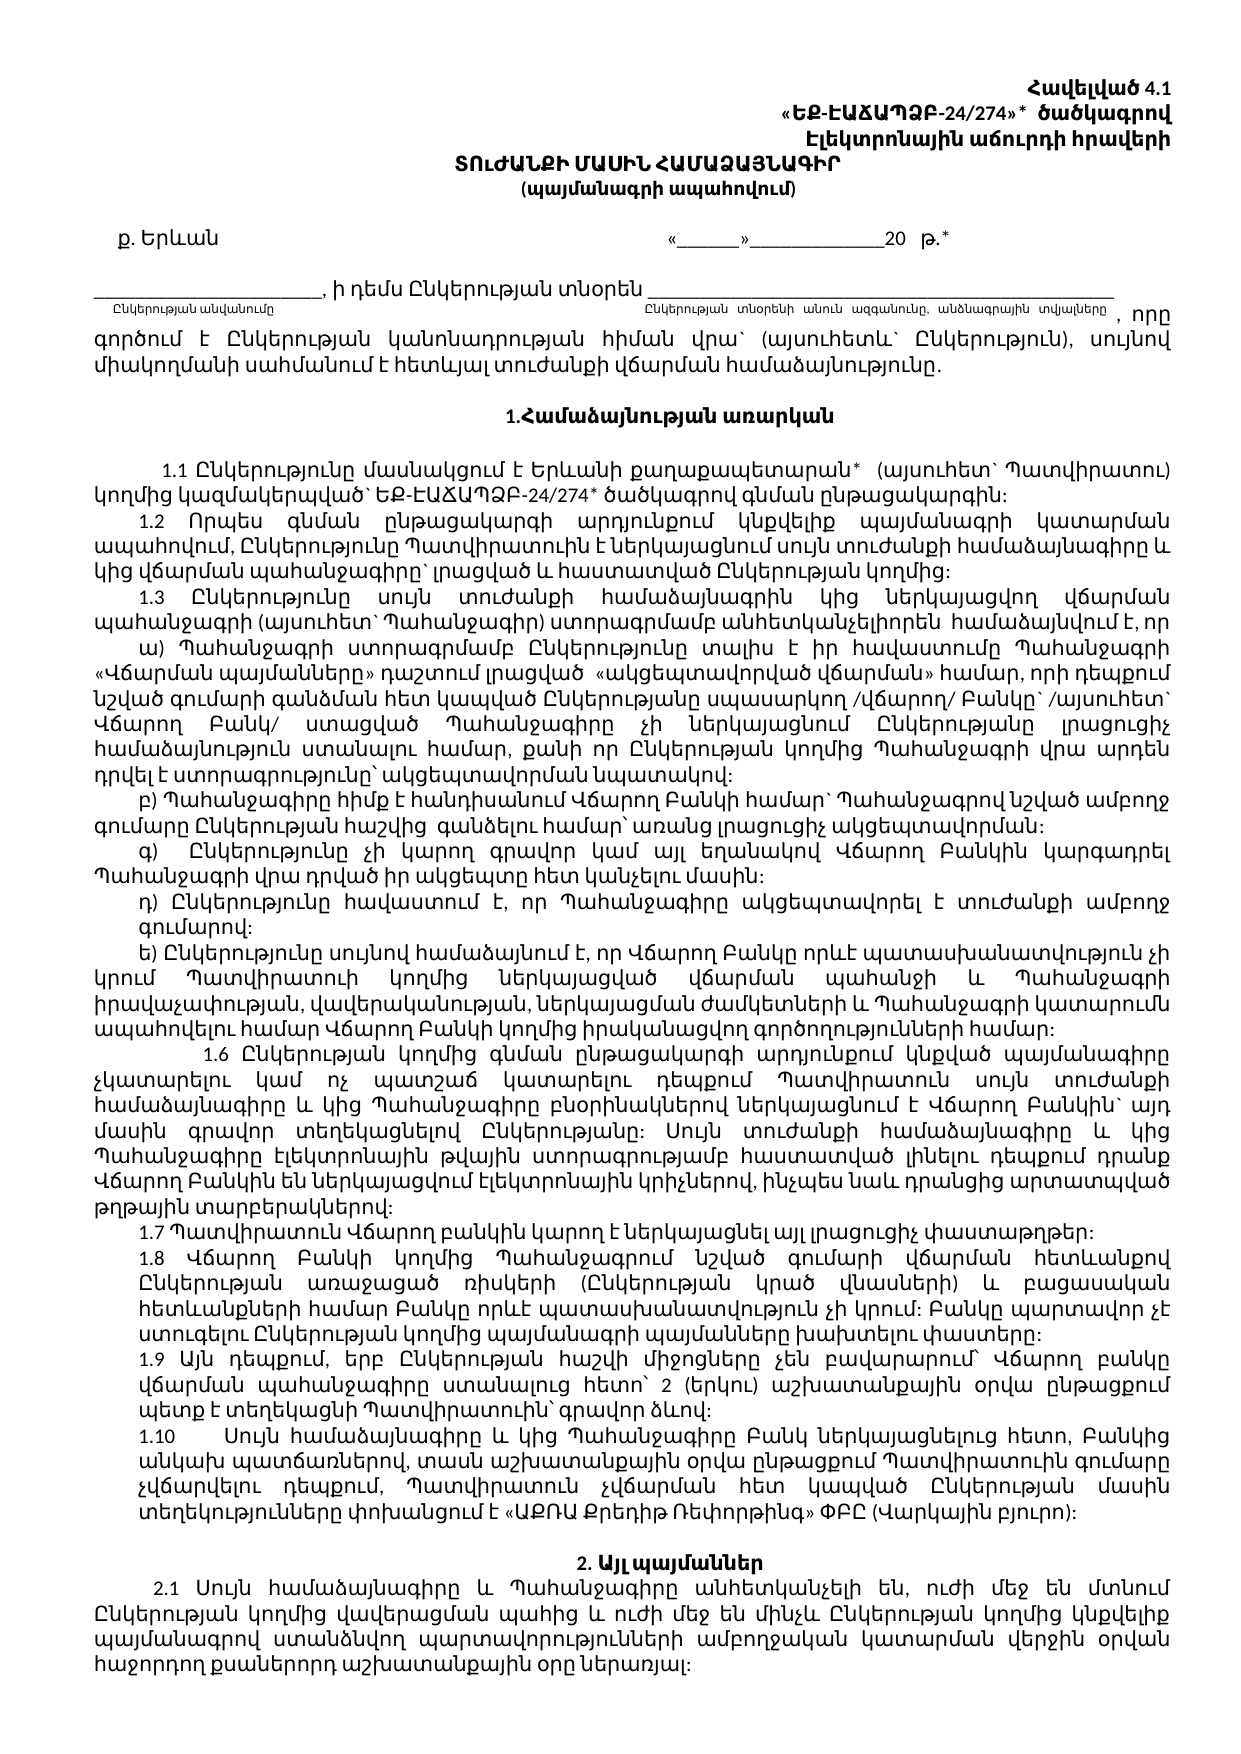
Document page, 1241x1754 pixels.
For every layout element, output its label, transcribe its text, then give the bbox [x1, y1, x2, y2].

text Հավելված 4.1 [94, 75, 1171, 100]
text (պայմանագրի ապահովում) [94, 177, 1171, 199]
text Էլեկտրոնային աճուրդի հրավերի [94, 126, 1171, 151]
text 2.1 Սույն համաձայնագիրը և Պահանջագիրը անհետկանչելի են, ուժի մեջ են մտնում Ընկերության կողմից վավերացման պահից և ուժի մեջ են մինչև Ընկերության կողմից կնքվելիք պայմանագրով ստանձնվող պարտավորությունների ամբողջական կատարման վերջին օրվան հաջորդող քսաներորդ աշխատանքային օրը ներառյալ: [94, 1575, 1171, 1677]
text ք. Երևան «______»_____________20 թ.* [94, 225, 1171, 250]
text 1.10 Սույն համաձայնագիրը և կից Պահանջագիրը Բանկ ներկայացնելուց հետո, Բանկից անկախ պատճառներով, տասն աշխատանքային օրվա ընթացքում Պատվիրատուին գումարը չվճարվելու դեպքում, Պատվիրատուն չվճարման հետ կապված Ընկերության մասին տեղեկությունները փոխանցում է «ԱՔՌԱ Քրեդիթ Ռեփորթինգ» ՓԲԸ (Վարկային բյուրո): [138, 1423, 1171, 1524]
text Ընկերության անվանումը Ընկերության տնօրենի անուն ազգանունը, անձնագրային տվյալները , որը գործում է Ընկերության կանոնադրության հիման վրա` (այսուհետև` Ընկերություն), սույնով միակողմանի սահմանում է հետևյալ տուժանքի վճարման համաձայնությունը. [94, 301, 1171, 377]
text 2. Այլ պայմաններ [169, 1550, 1171, 1575]
text ՏՈւԺԱՆՔԻ ՄԱՍԻՆ ՀԱՄԱՁԱՅՆԱԳԻՐ [94, 151, 1171, 177]
text 1.Համաձայնության առարկան [169, 403, 1171, 428]
text դ) Ընկերությունը հավաստում է, որ Պահանջագիրը ակցեպտավորել է տուժանքի ամբողջ գումարով: [138, 889, 1171, 940]
text 1.8 Վճարող Բանկի կողմից Պահանջագրում նշված գումարի վճարման հետևանքով Ընկերության առաջացած ռիսկերի (Ընկերության կրած վնասների) և բացասական հետևանքների համար Բանկը որևէ պատասխանատվություն չի կրում: Բանկը պարտավոր չէ ստուգելու Ընկերության կողմից պայմանագրի պայմանները խախտելու փաստերը: [138, 1245, 1171, 1347]
text 1.2 Որպես գնման ընթացակարգի արդյունքում կնքվելիք պայմանագրի կատարման ապահովում, Ընկերությունը Պատվիրատուին է ներկայացնում սույն տուժանքի համաձայնագիրը և կից վճարման պահանջագիրը` լրացված և հաստատված Ընկերության կողմից: [94, 508, 1171, 584]
text գ) Ընկերությունը չի կարող գրավոր կամ այլ եղանակով Վճարող Բանկին կարգադրել Պահանջագրի վրա դրված իր ակցեպտը հետ կանչելու մասին: [94, 838, 1171, 889]
text ______________________, ի դեմս Ընկերության տնօրեն _____________________________________________ [94, 276, 1171, 301]
text 1.3 Ընկերությունը սույն տուժանքի համաձայնագրին կից ներկայացվող վճարման պահանջագրի (այսուհետ` Պահանջագիր) ստորագրմամբ անհետկանչելիորեն համաձայնվում է, որ [94, 584, 1171, 635]
text 1.7 Պատվիրատուն Վճարող բանկին կարող է ներկայացնել այլ լրացուցիչ փաստաթղթեր: [138, 1219, 1171, 1245]
text «ԵՔ-ԷԱՃԱՊՁԲ-24/274»* ծածկագրով [94, 100, 1171, 126]
text 1.6 Ընկերության կողմից գնման ընթացակարգի արդյունքում կնքված պայմանագիրը չկատարելու կամ ոչ պատշաճ կատարելու դեպքում Պատվիրատուն սույն տուժանքի համաձայնագիրը և կից Պահանջագիրը բնօրինակներով ներկայացնում է Վճարող Բանկին` այդ մասին գրավոր տեղեկացնելով Ընկերությանը: Սույն տուժանքի համաձայնագիրը և կից Պահանջագիրը էլեկտրոնային թվային ստորագրությամբ հաստատված լինելու դեպքում դրանք Վճարող Բանկին են ներկայացվում էլեկտրոնային կրիչներով, ինչպես նաև դրանցից արտատպված թղթային տարբերակներով: [94, 1042, 1171, 1219]
text ե) Ընկերությունը սույնով համաձայնում է, որ Վճարող Բանկը որևէ պատասխանատվություն չի կրում Պատվիրատուի կողմից ներկայացված վճարման պահանջի և Պահանջագրի իրավաչափության, վավերականության, ներկայացման ժամկետների և Պահանջագրի կատարումն ապահովելու համար Վճարող Բանկի կողմից իրականացվող գործողությունների համար: [94, 940, 1171, 1042]
text 1.9 Այն դեպքում, երբ Ընկերության հաշվի միջոցները չեն բավարարում՝ Վճարող բանկը վճարման պահանջագիրը ստանալուց հետո՝ 2 (երկու) աշխատանքային օրվա ընթացքում պետք է տեղեկացնի Պատվիրատուին՝ գրավոր ձևով: [138, 1347, 1171, 1423]
text ա) Պահանջագրի ստորագրմամբ Ընկերությունը տալիս է իր հավաստումը Պահանջագրի «Վճարման պայմանները» դաշտում լրացված «ակցեպտավորված վճարման» համար, որի դեպքում նշված գումարի գանձման հետ կապված Ընկերությանը սպասարկող /վճարող/ Բանկը` /այսուհետ` Վճարող Բանկ/ ստացված Պահանջագիրը չի ներկայացնում Ընկերությանը լրացուցիչ համաձայնություն ստանալու համար, քանի որ Ընկերության կողմից Պահանջագրի վրա արդեն դրվել է ստորագրությունը՝ ակցեպտավորման նպատակով: [94, 635, 1171, 787]
text բ) Պահանջագիրը հիմք է հանդիսանում Վճարող Բանկի համար` Պահանջագրով նշված ամբողջ գումարը Ընկերության հաշվից գանձելու համար՝ առանց լրացուցիչ ակցեպտավորման: [94, 787, 1171, 838]
text 1.1 Ընկերությունը մասնակցում է Երևանի քաղաքապետարան* (այսուհետ` Պատվիրատու) կողմից կազմակերպված` ԵՔ-ԷԱՃԱՊՁԲ-24/274* ծածկագրով գնման ընթացակարգին: [94, 457, 1171, 508]
